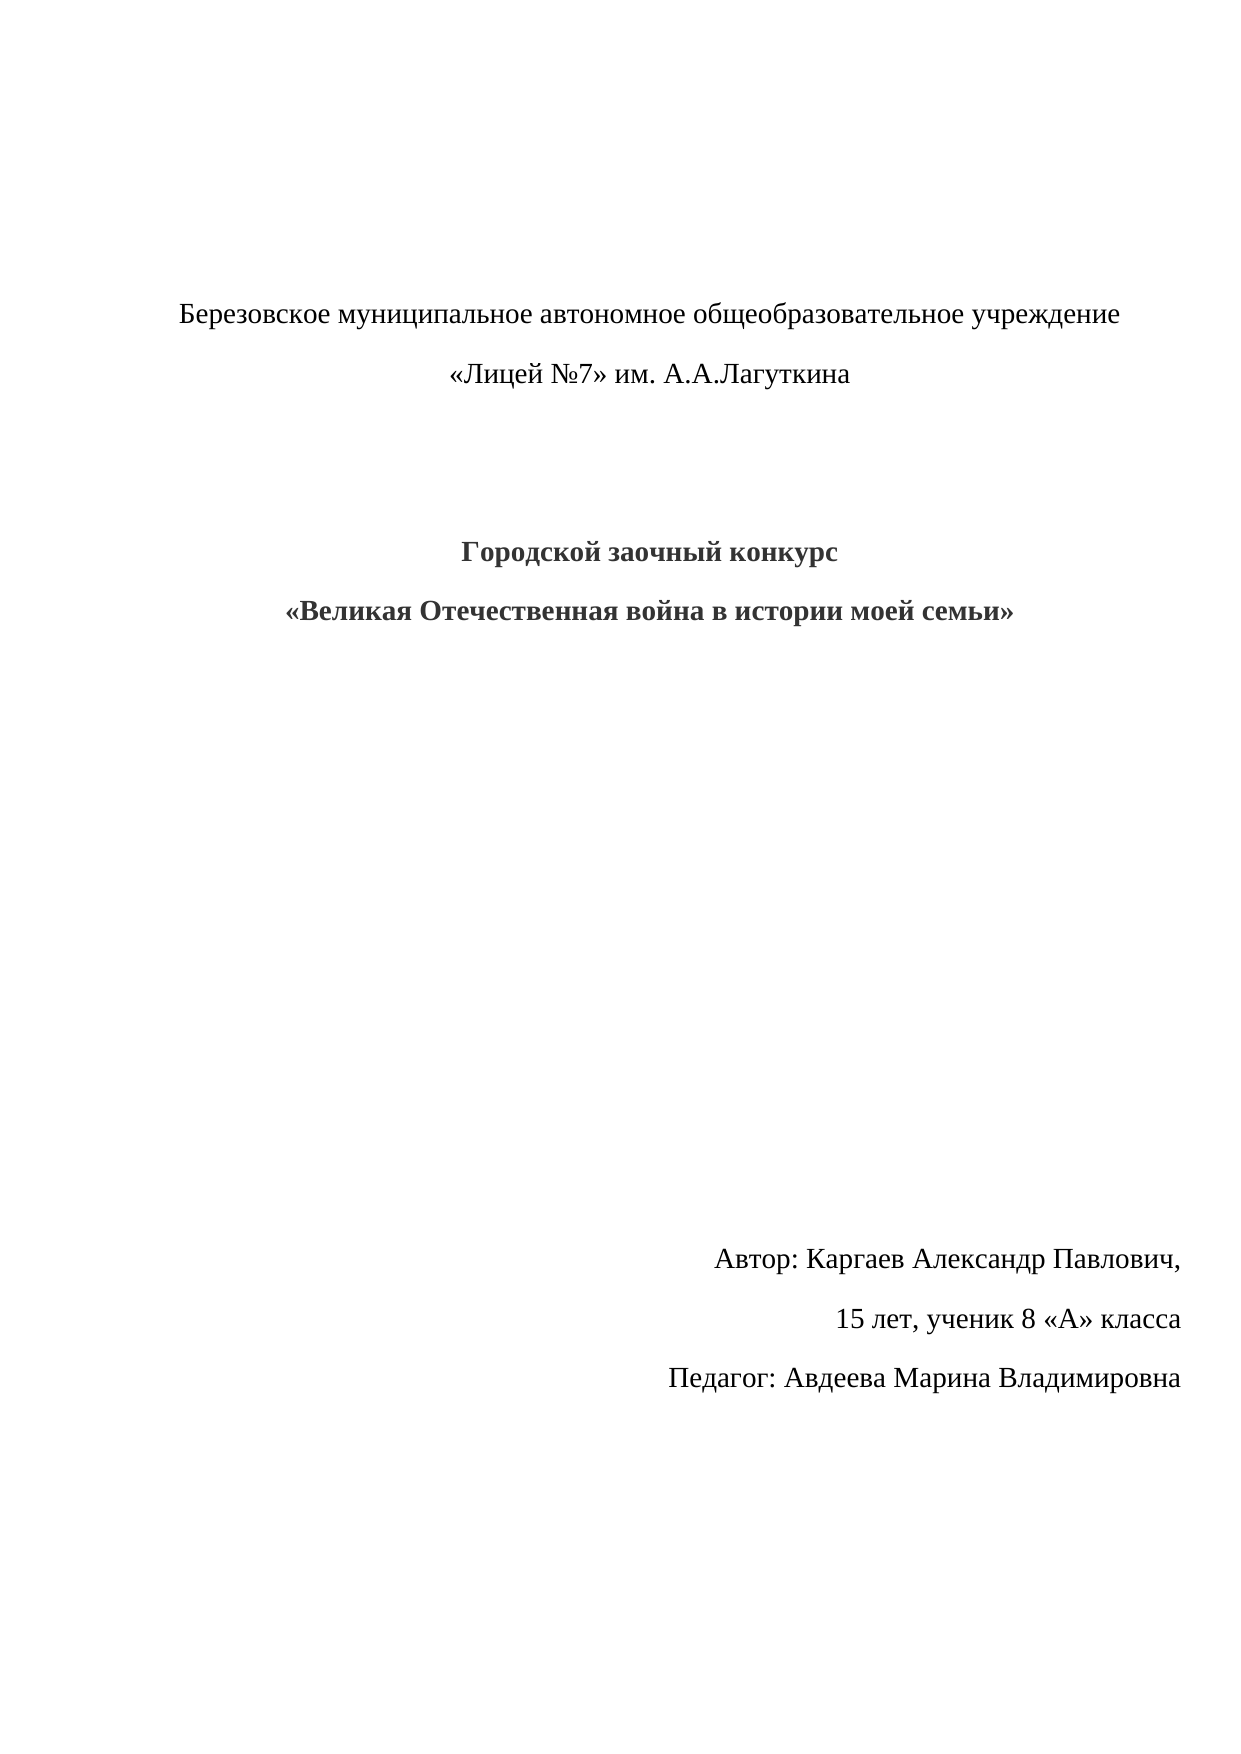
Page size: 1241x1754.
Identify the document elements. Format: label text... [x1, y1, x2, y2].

text 15 лет, ученик 8 «А» класса [118, 1301, 1181, 1334]
text «Великая Отечественная война в истории моей семьи» [118, 593, 1181, 627]
text Педагог: Авдеева Марина Владимировна [118, 1360, 1181, 1394]
text Автор: Каргаев Александр Павлович, [118, 1242, 1181, 1275]
text Городской заочный конкурс [118, 534, 1181, 568]
text Березовское муниципальное автономное общеобразовательное учреждение [118, 297, 1181, 330]
text «Лицей №7» им. А.А.Лагуткина [118, 356, 1181, 389]
